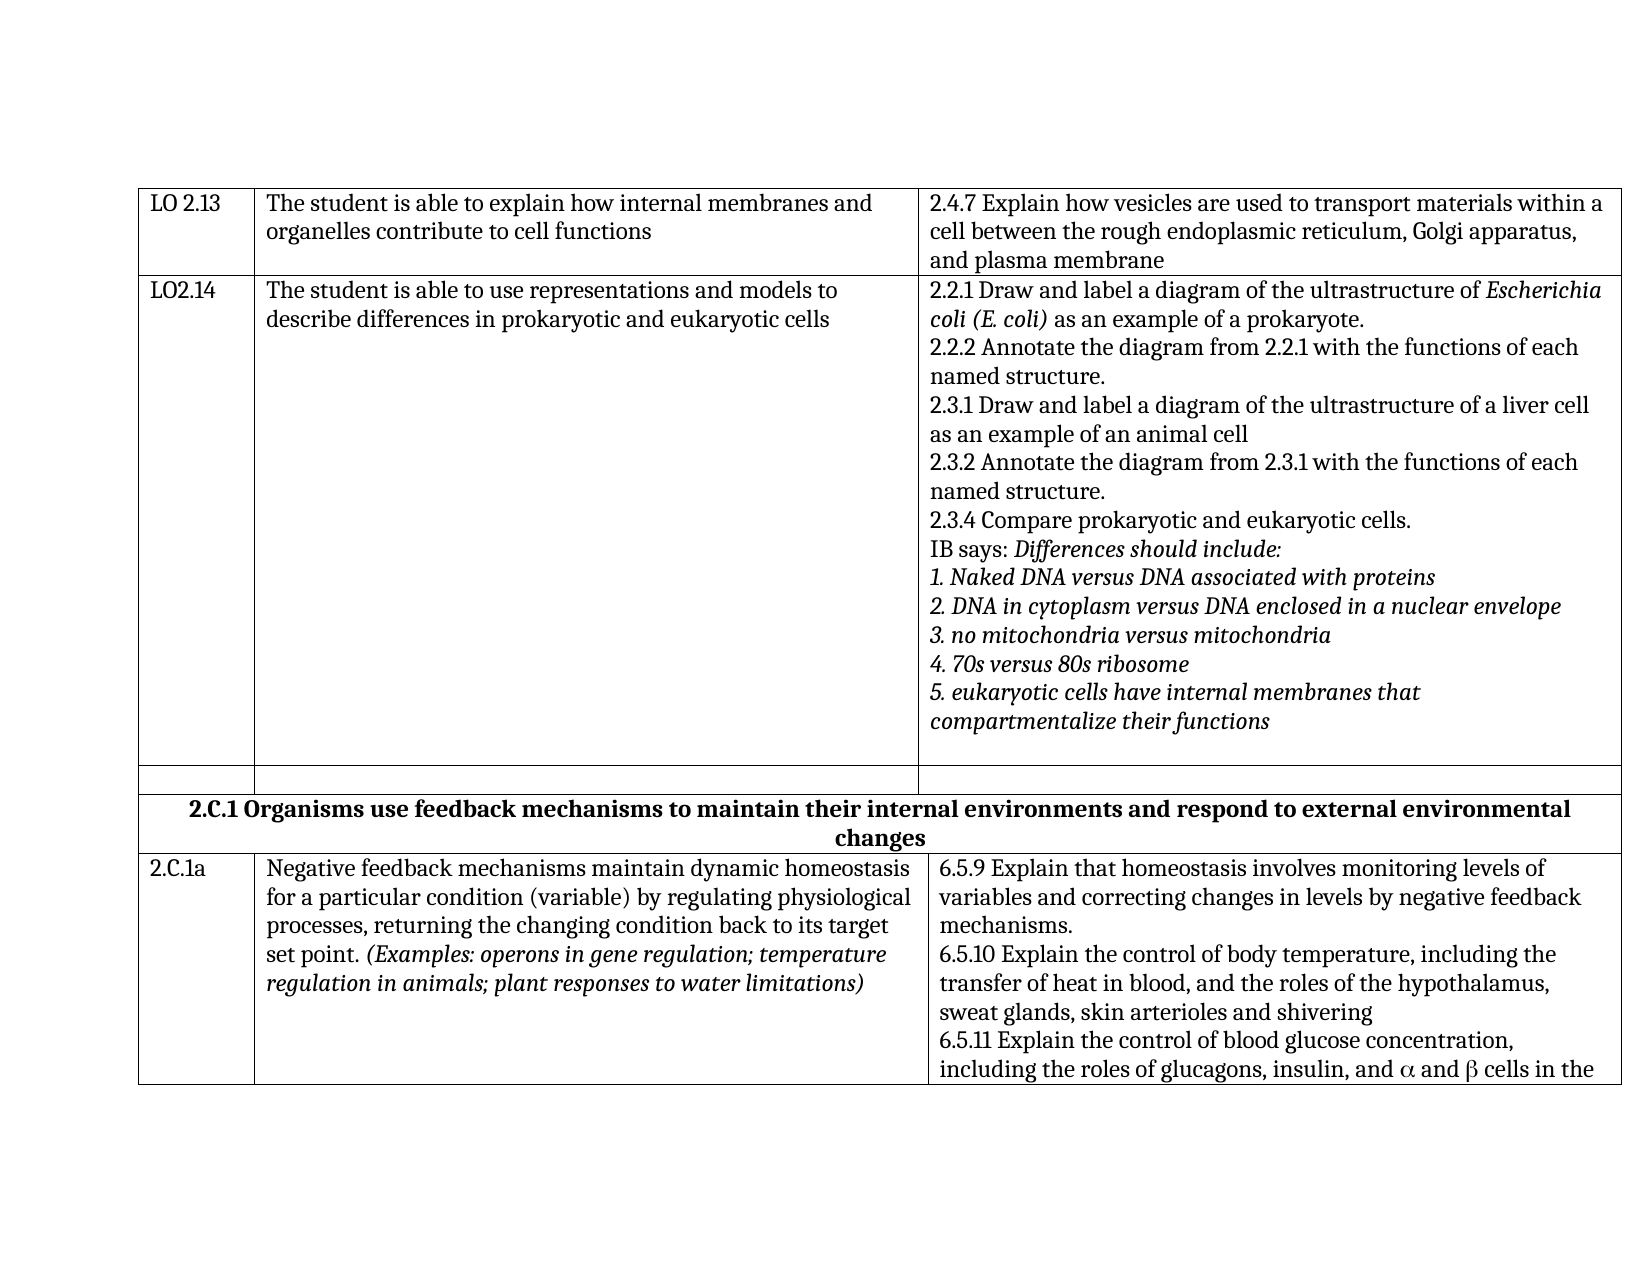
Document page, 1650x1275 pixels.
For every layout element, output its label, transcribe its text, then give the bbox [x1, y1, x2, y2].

table_cell 2.4.7 Explain how vesicles are used to transport materials within a cell between the rough endoplasmic reticulum, Golgi apparatus, and plasma membrane [919, 189, 1621, 275]
table_cell The student is able to use representations and models to describe differences in prokaryotic and eukaryotic cells [255, 276, 918, 764]
table_cell LO2.14 [139, 276, 254, 764]
table_cell 2.C.1 Organisms use feedback mechanisms to maintain their internal environments and respond to external environmental changes [139, 795, 1621, 853]
table_cell LO 2.13 [139, 189, 254, 275]
table_cell [255, 766, 918, 794]
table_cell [255, 854, 928, 1084]
table_cell [919, 766, 1621, 794]
table_cell 2.2.1 Draw and label a diagram of the ultrastructure of Escherichia coli (E. coli) as an example of a prokaryote. 2.2.2 Annotate the diagram from 2.2.1 with the functions of each named structure. 2.3.1 Draw and label a diagram of the ultrastructure of a liver cell as an example of an animal cell 2.3.2 Annotate the diagram from 2.3.1 with the functions of each named structure. 2.3.4 Compare prokaryotic and eukaryotic cells. IB says: Differences should include: 1. Naked DNA versus DNA associated with proteins 2. DNA in cytoplasm versus DNA enclosed in a nuclear envelope 3. no mitochondria versus mitochondria 4. 70s versus 80s ribosome 5. eukaryotic cells have internal membranes that compartmentalize their functions [919, 276, 1621, 764]
table_cell 2.C.1a [139, 854, 254, 1084]
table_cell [929, 854, 1621, 1084]
table_cell The student is able to explain how internal membranes and organelles contribute to cell functions [255, 189, 918, 275]
table_cell [139, 766, 254, 794]
